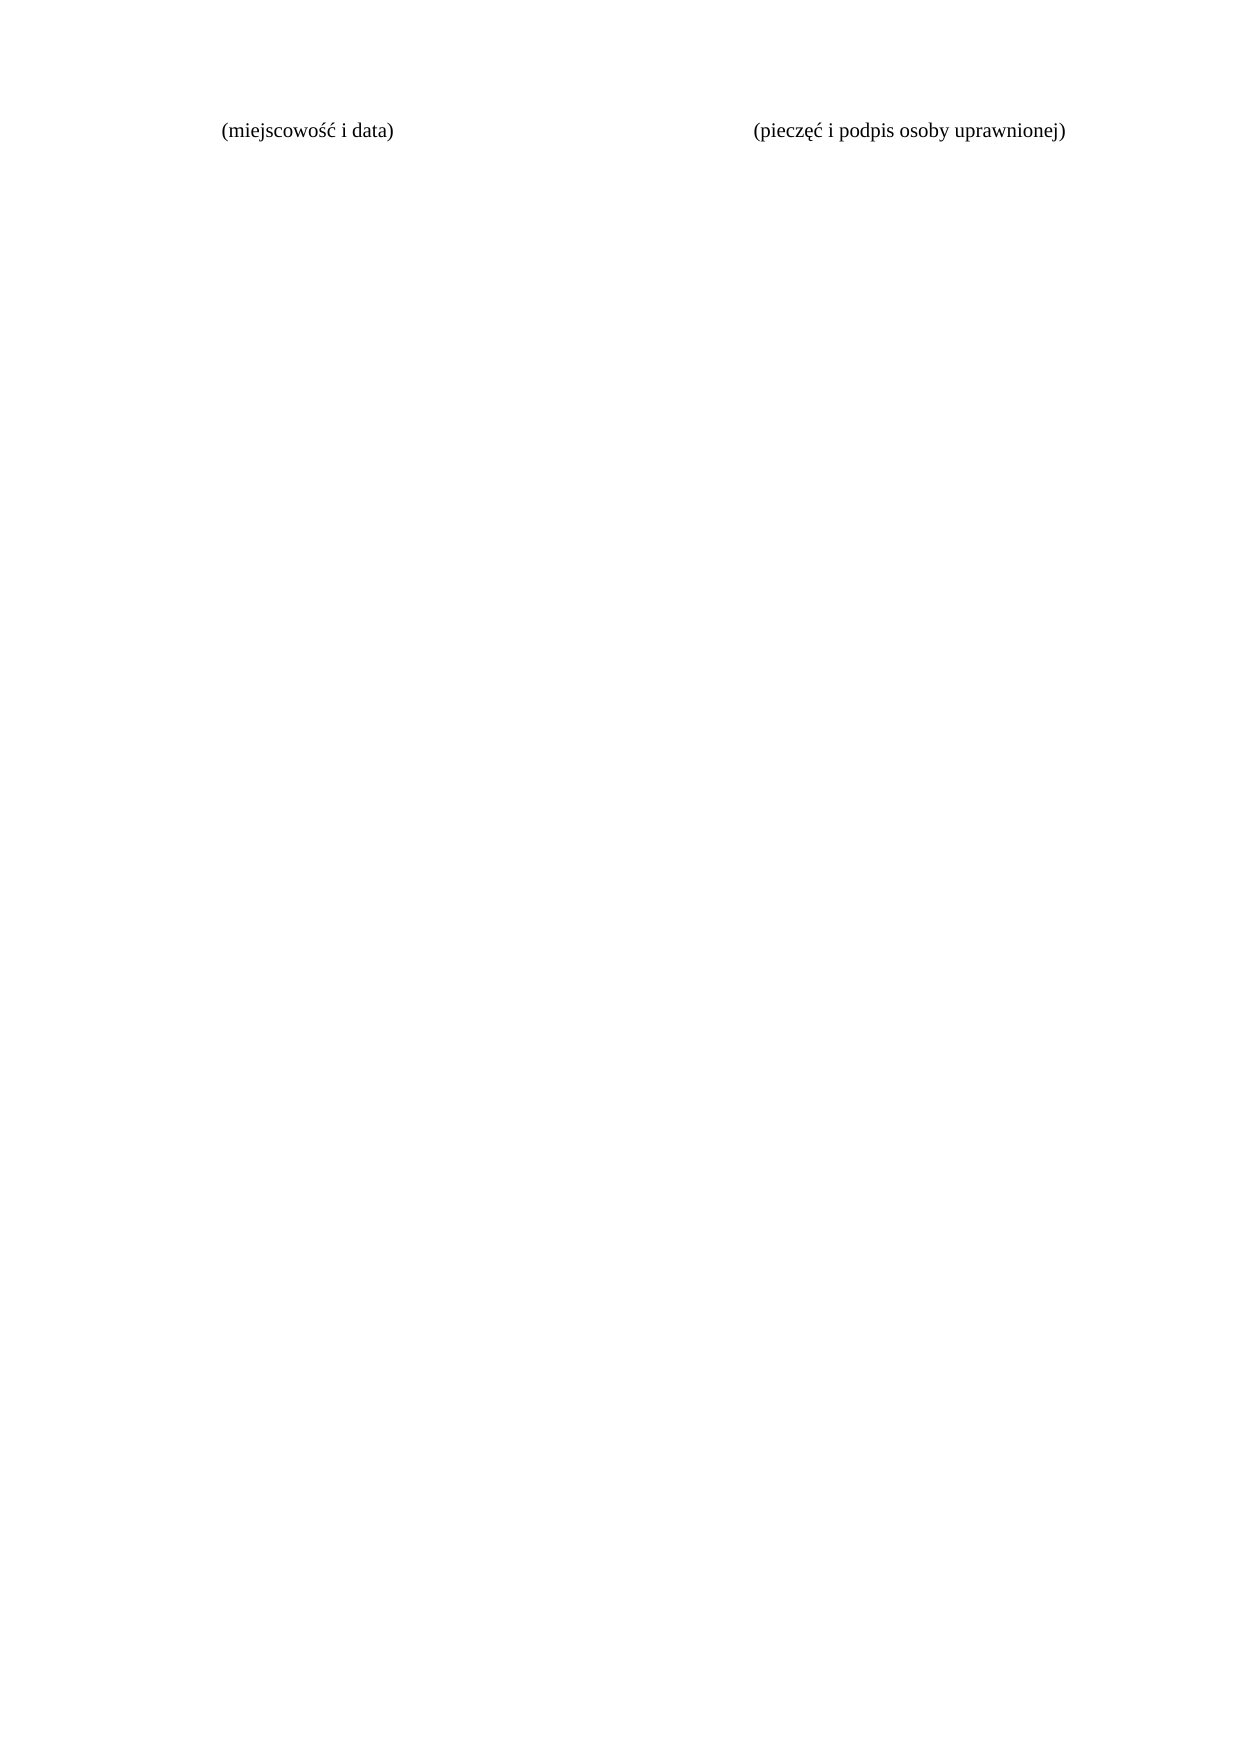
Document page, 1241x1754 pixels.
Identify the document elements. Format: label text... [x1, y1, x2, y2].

text (miejscowość i data) (pieczęć i podpis osoby uprawnionej) [148, 118, 1093, 142]
